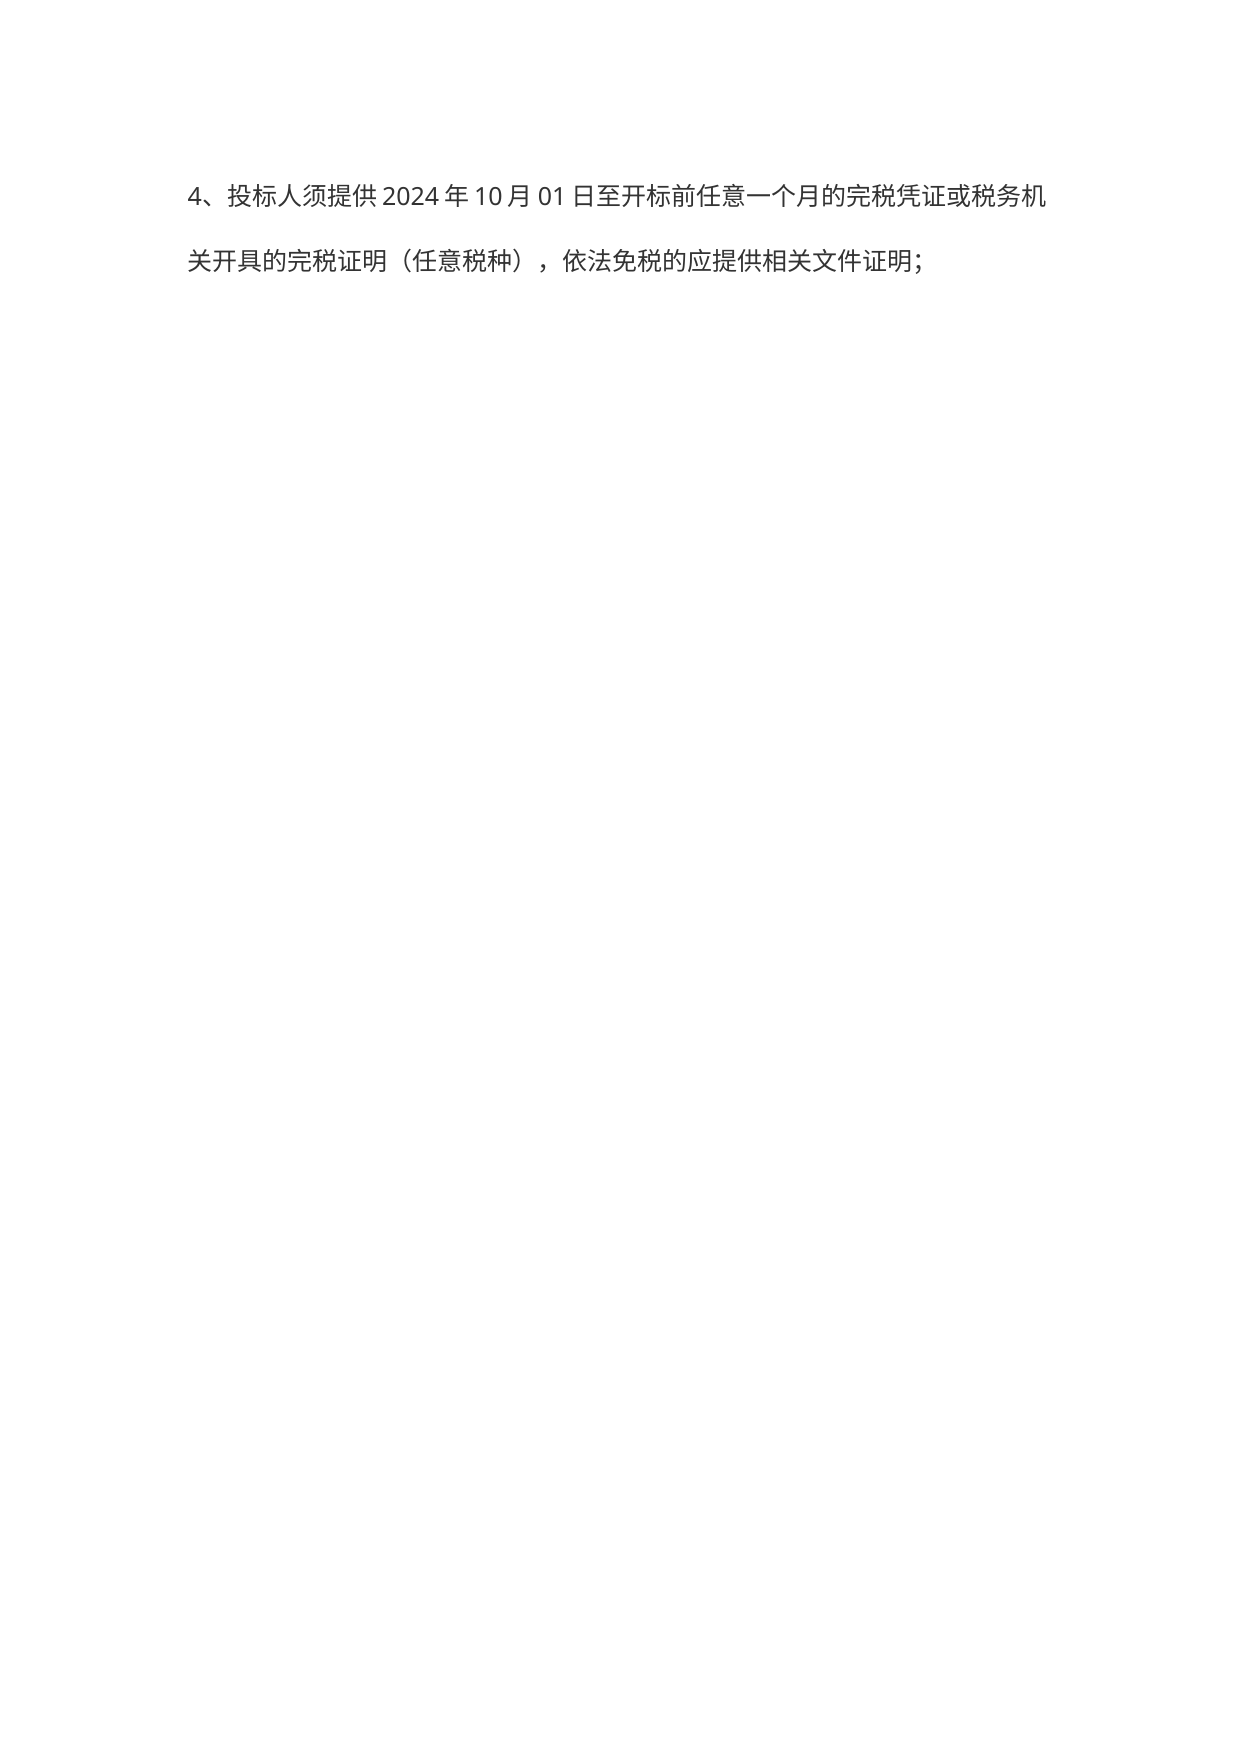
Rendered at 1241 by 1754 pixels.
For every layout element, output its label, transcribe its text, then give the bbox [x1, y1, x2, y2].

text 4、投标人须提供2024年10月01日至开标前任意一个月的完税凭证或税务机关开具的完税证明（任意税种），依法免税的应提供相关文件证明； [187, 162, 1053, 292]
